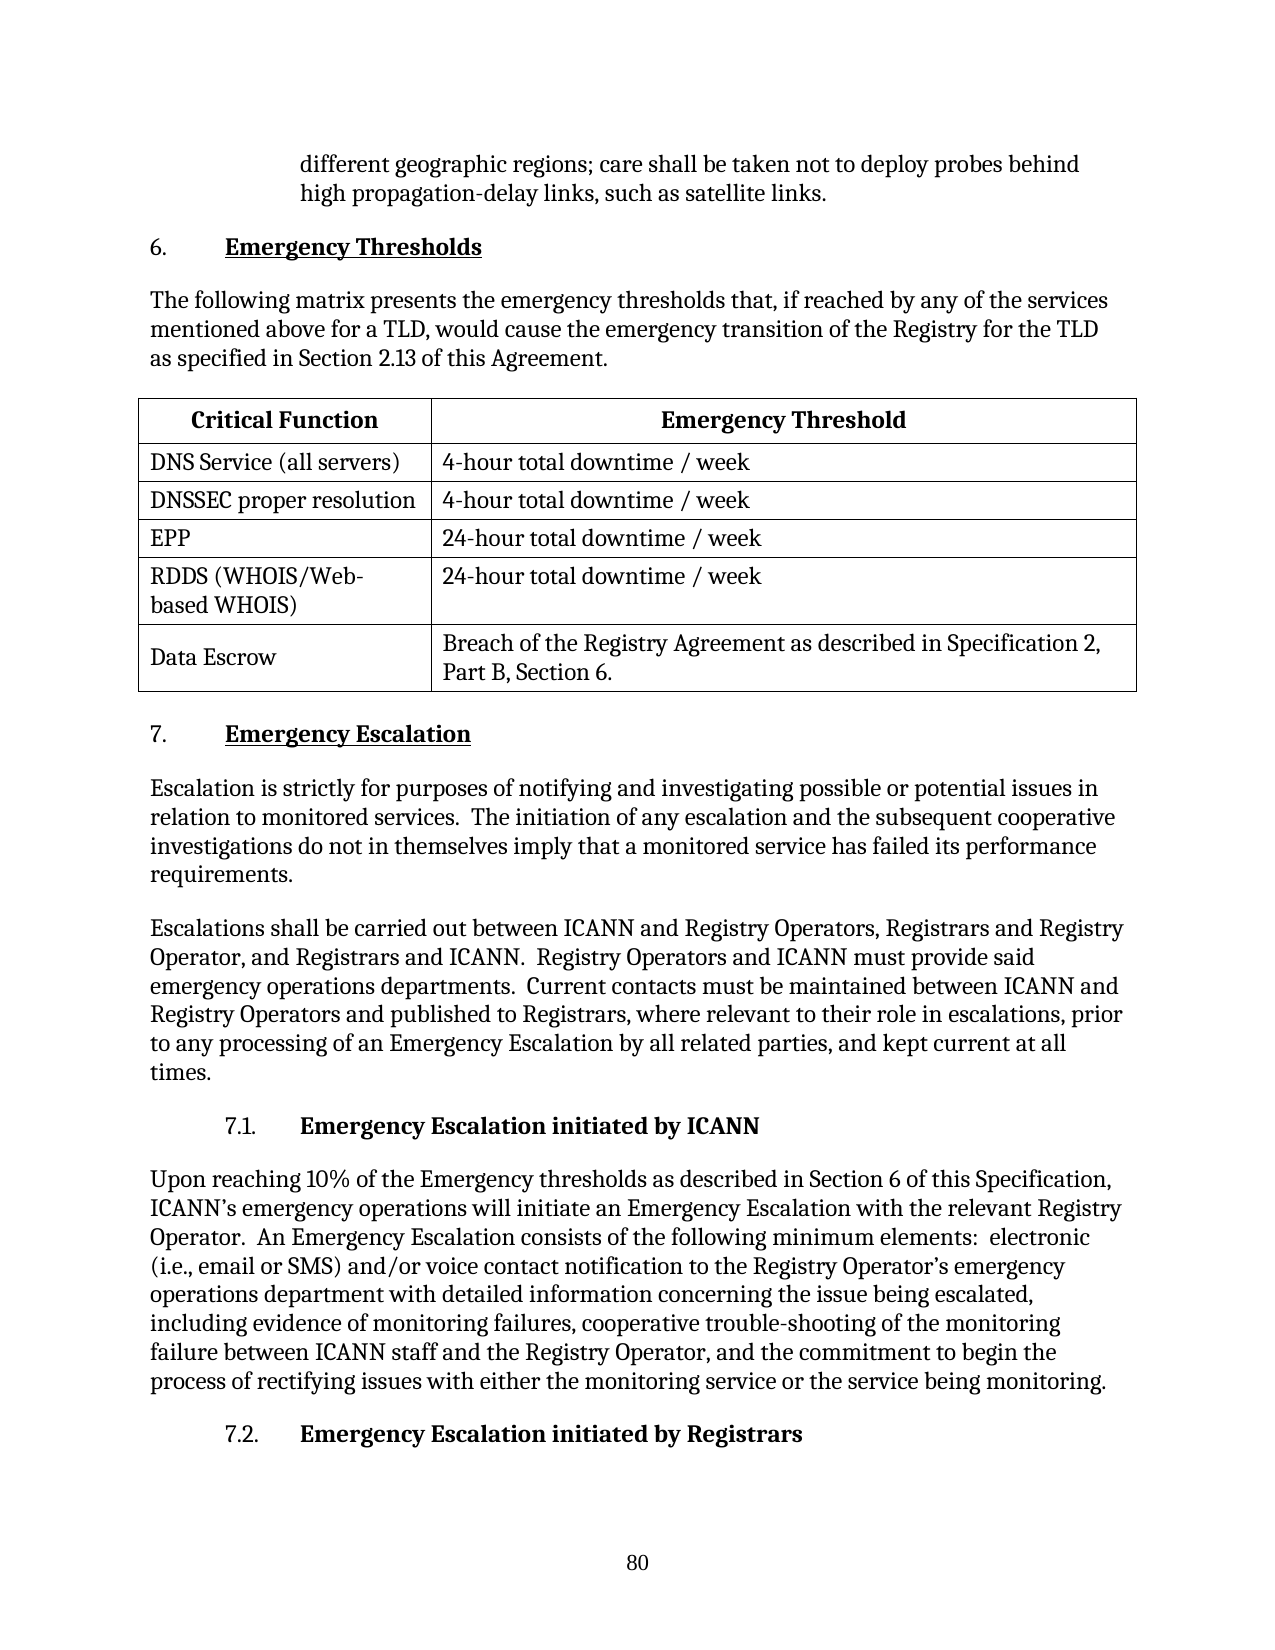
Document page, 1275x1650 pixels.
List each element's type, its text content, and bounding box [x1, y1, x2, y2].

table_cell DNS Service (all servers) [139, 444, 431, 481]
table_cell 4-hour total downtime / week [432, 444, 1136, 481]
table_cell Data Escrow [139, 625, 431, 691]
table_cell 24-hour total downtime / week [432, 558, 1136, 624]
table_cell Breach of the Registry Agreement as described in Specification 2, Part B, Section 6. [432, 625, 1136, 691]
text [225, 150, 1125, 207]
table_cell DNSSEC proper resolution [139, 482, 431, 519]
table_cell 24-hour total downtime / week [432, 520, 1136, 557]
table_cell 4-hour total downtime / week [432, 482, 1136, 519]
table_header Critical Function [139, 399, 431, 442]
text Emergency Escalation initiated by ICANN [225, 1112, 1125, 1140]
table_cell EPP [139, 520, 431, 557]
text Upon reaching 10% of the Emergency thresholds as described in Section 6 of this Specification, ICANN’s emergency operations will initiate an Emergency Escalation with the relevant Registry Operator. An Emergency Escalation consists of the following minimum elements: electronic (i.e., email or SMS) and/or voice contact notification to the Registry Operator’s emergency operations department with detailed information concerning the issue being escalated, including evidence of monitoring failures, cooperative trouble-shooting of the monitoring failure between ICANN staff and the Registry Operator, and the commitment to begin the process of rectifying issues with either the monitoring service or the service being monitoring. [150, 1165, 1125, 1395]
text Emergency Escalation [150, 720, 1125, 749]
text The following matrix presents the emergency thresholds that, if reached by any of the services mentioned above for a TLD, would cause the emergency transition of the Registry for the TLD as specified in Section 2.13 of this Agreement. [150, 286, 1125, 372]
text Escalation is strictly for purposes of notifying and investigating possible or potential issues in relation to monitored services. The initiation of any escalation and the subsequent cooperative investigations do not in themselves imply that a monitored service has failed its performance requirements. [150, 774, 1125, 889]
text Emergency Escalation initiated by Registrars [225, 1420, 1125, 1449]
table_cell RDDS (WHOIS/Web-based WHOIS) [139, 558, 431, 624]
text Emergency Thresholds [150, 232, 1125, 261]
table_header Emergency Threshold [432, 399, 1136, 442]
text Escalations shall be carried out between ICANN and Registry Operators, Registrars and Registry Operator, and Registrars and ICANN. Registry Operators and ICANN must provide said emergency operations departments. Current contacts must be maintained between ICANN and Registry Operators and published to Registrars, where relevant to their role in escalations, prior to any processing of an Emergency Escalation by all related parties, and kept current at all times. [150, 914, 1125, 1087]
